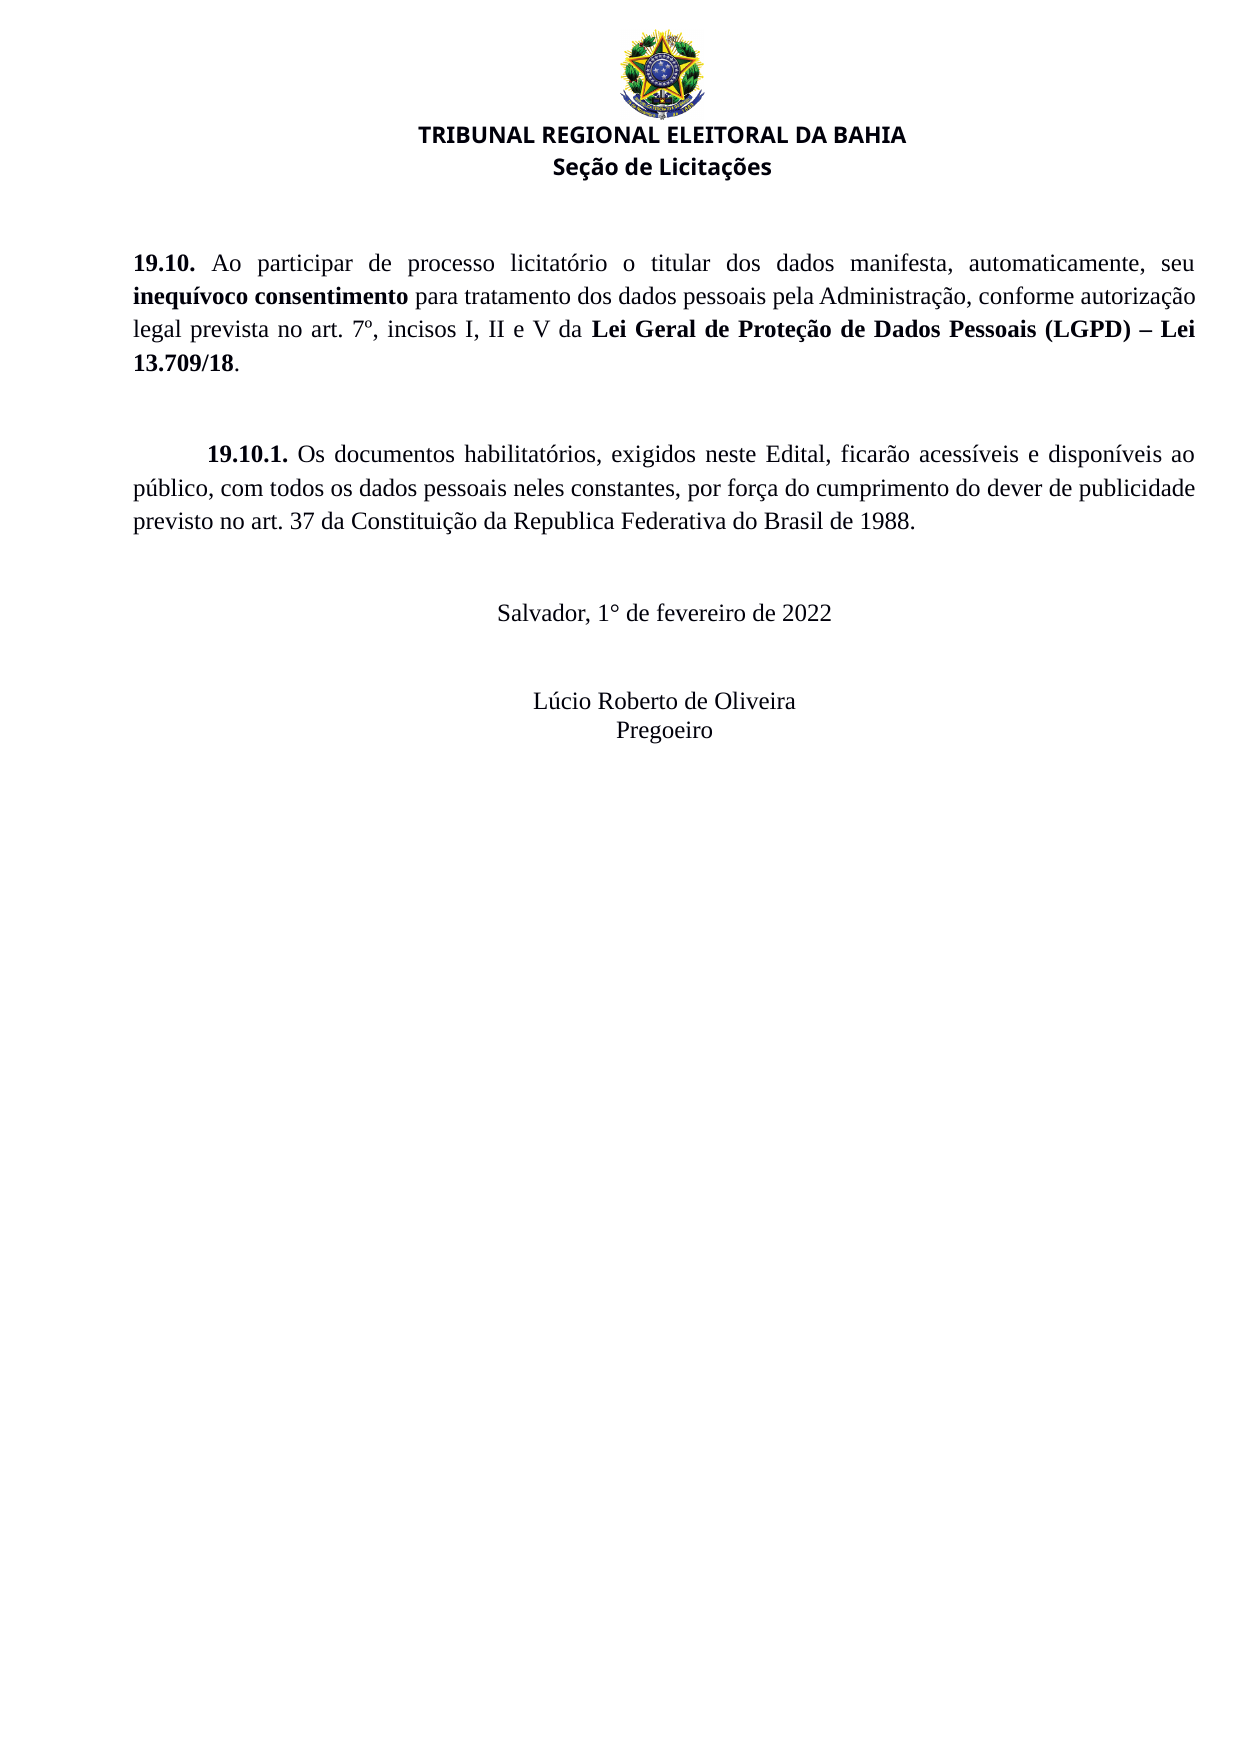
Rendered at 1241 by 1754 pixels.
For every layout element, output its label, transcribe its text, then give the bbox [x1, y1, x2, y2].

text 19.10.1. Os documentos habilitatórios, exigidos neste Edital, ficarão acessíveis e disponíveis ao público, com todos os dados pessoais neles constantes, por força do cumprimento do dever de publicidade previsto no art. 37 da Constituição da Republica Federativa do Brasil de 1988. [133, 436, 1196, 536]
text Lúcio Roberto de Oliveira [133, 686, 1196, 715]
text 19.10. Ao participar de processo licitatório o titular dos dados manifesta, automaticamente, seu inequívoco consentimento para tratamento dos dados pessoais pela Administração, conforme autorização legal prevista no art. 7º, incisos I, II e V da Lei Geral de Proteção de Dados Pessoais (LGPD) – Lei 13.709/18. [133, 244, 1196, 378]
text Pregoeiro [133, 715, 1196, 743]
text Salvador, 1° de fevereiro de 2022 [133, 594, 1196, 628]
